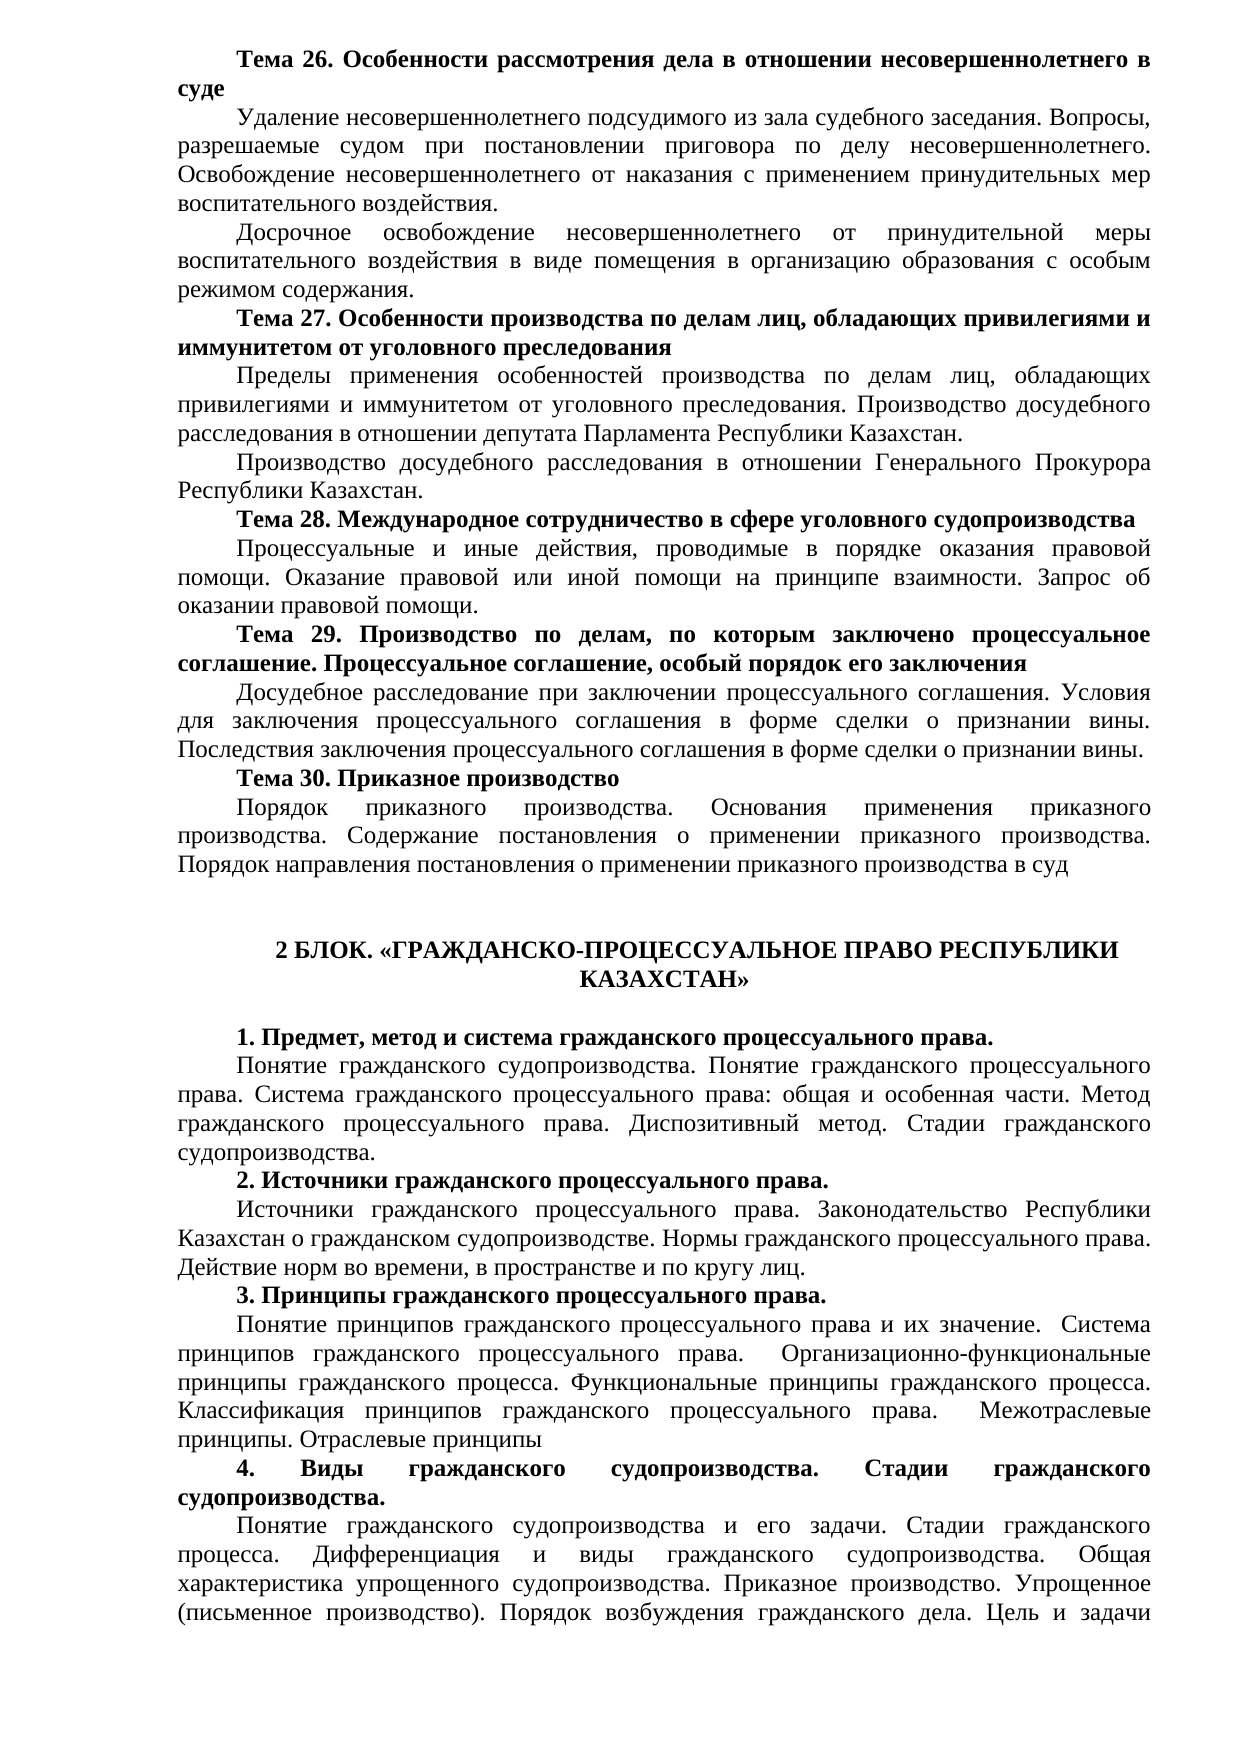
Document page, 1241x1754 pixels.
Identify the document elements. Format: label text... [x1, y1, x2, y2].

text 3. Принципы гражданского процессуального права. [177, 1281, 1152, 1309]
text Источники гражданского процессуального права. Законодательство Республики Казахстан о гражданском судопроизводстве. Нормы гражданского процессуального права. Действие норм во времени, в пространстве и по кругу лиц. [177, 1194, 1152, 1281]
text 4. Виды гражданского судопроизводства. Стадии гражданского судопроизводства. [177, 1453, 1152, 1511]
text Тема 28. Международное сотрудничество в сфере уголовного судопроизводства [177, 504, 1152, 533]
text 2 БЛОК. «ГРАЖДАНСКО-ПРОЦЕССУАЛЬНОЕ ПРАВО РЕСПУБЛИКИ КАЗАХСТАН» [177, 936, 1152, 993]
text Тема 26. Особенности рассмотрения дела в отношении несовершеннолетнего в суде [177, 44, 1152, 102]
text Понятие гражданского судопроизводства. Понятие гражданского процессуального права. Система гражданского процессуального права: общая и особенная части. Метод гражданского процессуального права. Диспозитивный метод. Стадии гражданского судопроизводства. [177, 1051, 1152, 1166]
text Удаление несовершеннолетнего подсудимого из зала судебного заседания. Вопросы, разрешаемые судом при постановлении приговора по делу несовершеннолетнего. Освобождение несовершеннолетнего от наказания с применением принудительных мер воспитательного воздействия. [177, 102, 1152, 217]
text Тема 29. Производство по делам, по которым заключено процессуальное соглашение. Процессуальное соглашение, особый порядок его заключения [177, 619, 1152, 677]
text Досудебное расследование при заключении процессуального соглашения. Условия для заключения процессуального соглашения в форме сделки о признании вины. Последствия заключения процессуального соглашения в форме сделки о признании вины. [177, 677, 1152, 763]
text Понятие принципов гражданского процессуального права и их значение. Система принципов гражданского процессуального права. Организационно-функциональные принципы гражданского процесса. Функциональные принципы гражданского процесса. Классификация принципов гражданского процессуального права. Межотраслевые принципы. Отраслевые принципы [177, 1309, 1152, 1453]
text 1. Предмет, метод и система гражданского процессуального права. [177, 1022, 1152, 1051]
text Порядок приказного производства. Основания применения приказного производства. Содержание постановления о применении приказного производства. Порядок направления постановления о применении приказного производства в суд [177, 792, 1152, 878]
text 2. Источники гражданского процессуального права. [177, 1166, 1152, 1194]
text Досрочное освобождение несовершеннолетнего от принудительной меры воспитательного воздействия в виде помещения в организацию образования с особым режимом содержания. [177, 217, 1152, 303]
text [177, 1511, 1152, 1626]
text Процессуальные и иные действия, проводимые в порядке оказания правовой помощи. Оказание правовой или иной помощи на принципе взаимности. Запрос об оказании правовой помощи. [177, 533, 1152, 619]
text Производство досудебного расследования в отношении Генерального Прокурора Республики Казахстан. [177, 447, 1152, 504]
text Тема 30. Приказное производство [177, 763, 1152, 792]
text Пределы применения особенностей производства по делам лиц, обладающих привилегиями и иммунитетом от уголовного преследования. Производство досудебного расследования в отношении депутата Парламента Республики Казахстан. [177, 361, 1152, 447]
text Тема 27. Особенности производства по делам лиц, обладающих привилегиями и иммунитетом от уголовного преследования [177, 303, 1152, 361]
